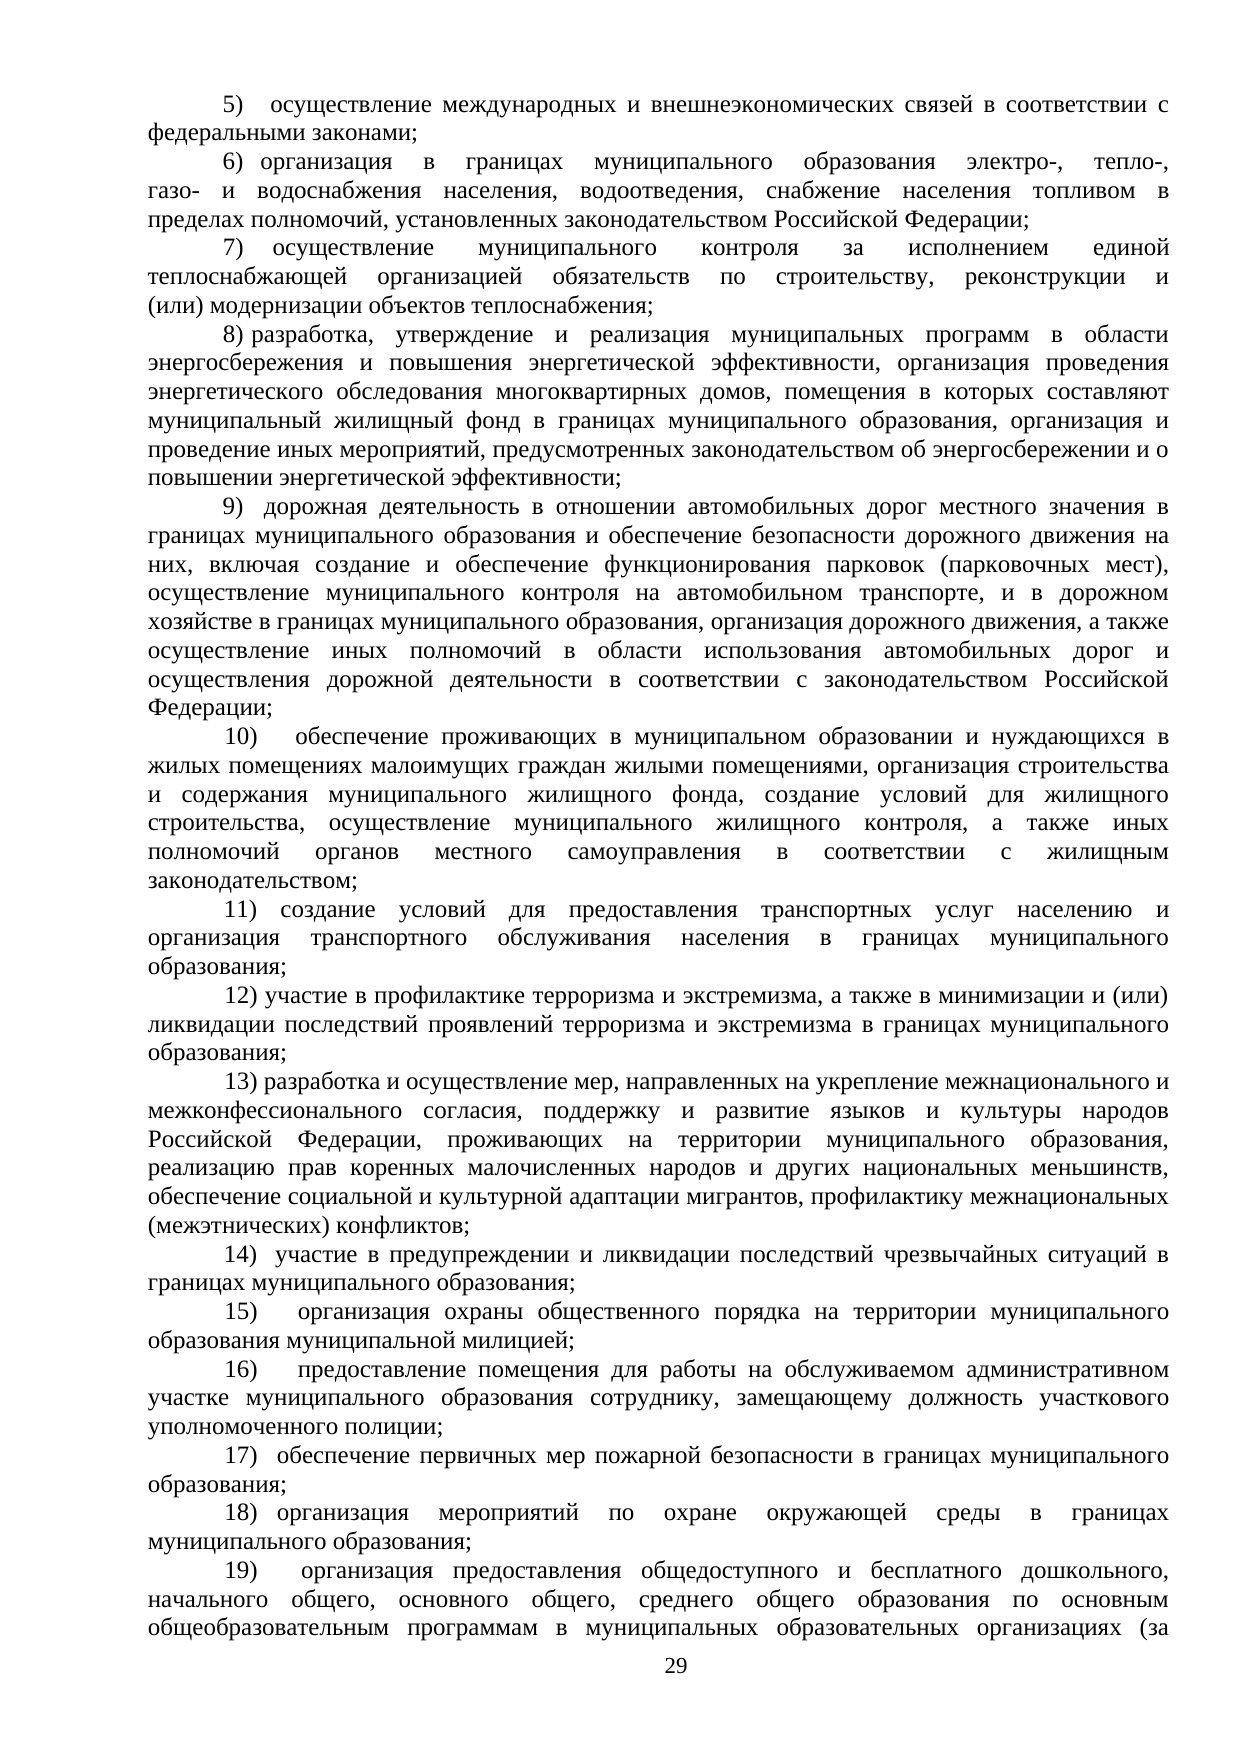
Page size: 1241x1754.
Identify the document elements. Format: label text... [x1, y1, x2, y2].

text 11) создание условий для предоставления транспортных услуг населению и организация транспортного обслуживания населения в границах муниципального образования; [148, 894, 1170, 980]
text 10) обеспечение проживающих в муниципальном образовании и нуждающихся в жилых помещениях малоимущих граждан жилыми помещениями, организация строительства и содержания муниципального жилищного фонда, создание условий для жилищного строительства, осуществление муниципального жилищного контроля, а также иных полномочий органов местного самоуправления в соответствии с жилищным законодательством; [148, 721, 1170, 894]
list осуществление международных и внешнеэкономических связей в соответствии с федеральными законами; [148, 89, 1170, 146]
list организация мероприятий по охране окружающей среды в границах муниципального образования; [148, 1497, 1170, 1555]
text 14) участие в предупреждении и ликвидации последствий чрезвычайных ситуаций в границах муниципального образования; [148, 1239, 1170, 1296]
text 8) разработка, утверждение и реализация муниципальных программ в области энергосбережения и повышения энергетической эффективности, организация проведения энергетического обследования многоквартирных домов, помещения в которых составляют муниципальный жилищный фонд в границах муниципального образования, организация и проведение иных мероприятий, предусмотренных законодательством об энергосбережении и о повышении энергетической эффективности; [148, 319, 1170, 491]
text 13) разработка и осуществление мер, направленных на укрепление межнационального и межконфессионального согласия, поддержку и развитие языков и культуры народов Российской Федерации, проживающих на территории муниципального образования, реализацию прав коренных малочисленных народов и других национальных меньшинств, обеспечение социальной и культурной адаптации мигрантов, профилактику межнациональных (межэтнических) конфликтов; [148, 1066, 1170, 1239]
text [148, 1555, 1170, 1641]
list обеспечение первичных мер пожарной безопасности в границах муниципального образования; [148, 1440, 1170, 1497]
text 6) организация в границах муниципального образования электро-, тепло-, газо- и водоснабжения населения, водоотведения, снабжение населения топливом в пределах полномочий, установленных законодательством Российской Федерации; [148, 146, 1170, 232]
list организация охраны общественного порядка на территории муниципального образования муниципальной милицией; [148, 1296, 1170, 1354]
text 9) дорожная деятельность в отношении автомобильных дорог местного значения в границах муниципального образования и обеспечение безопасности дорожного движения на них, включая создание и обеспечение функционирования парковок (парковочных мест), осуществление муниципального контроля на автомобильном транспорте, и в дорожном хозяйстве в границах муниципального образования, организация дорожного движения, а также осуществление иных полномочий в области использования автомобильных дорог и осуществления дорожной деятельности в соответствии с законодательством Российской Федерации; [148, 491, 1170, 721]
list предоставление помещения для работы на обслуживаемом административном участке муниципального образования сотруднику, замещающему должность участкового уполномоченного полиции; [148, 1354, 1170, 1440]
text 7) осуществление муниципального контроля за исполнением единой теплоснабжающей организацией обязательств по строительству, реконструкции и (или) модернизации объектов теплоснабжения; [148, 232, 1170, 319]
text 12) участие в профилактике терроризма и экстремизма, а также в минимизации и (или) ликвидации последствий проявлений терроризма и экстремизма в границах муниципального образования; [148, 980, 1170, 1066]
